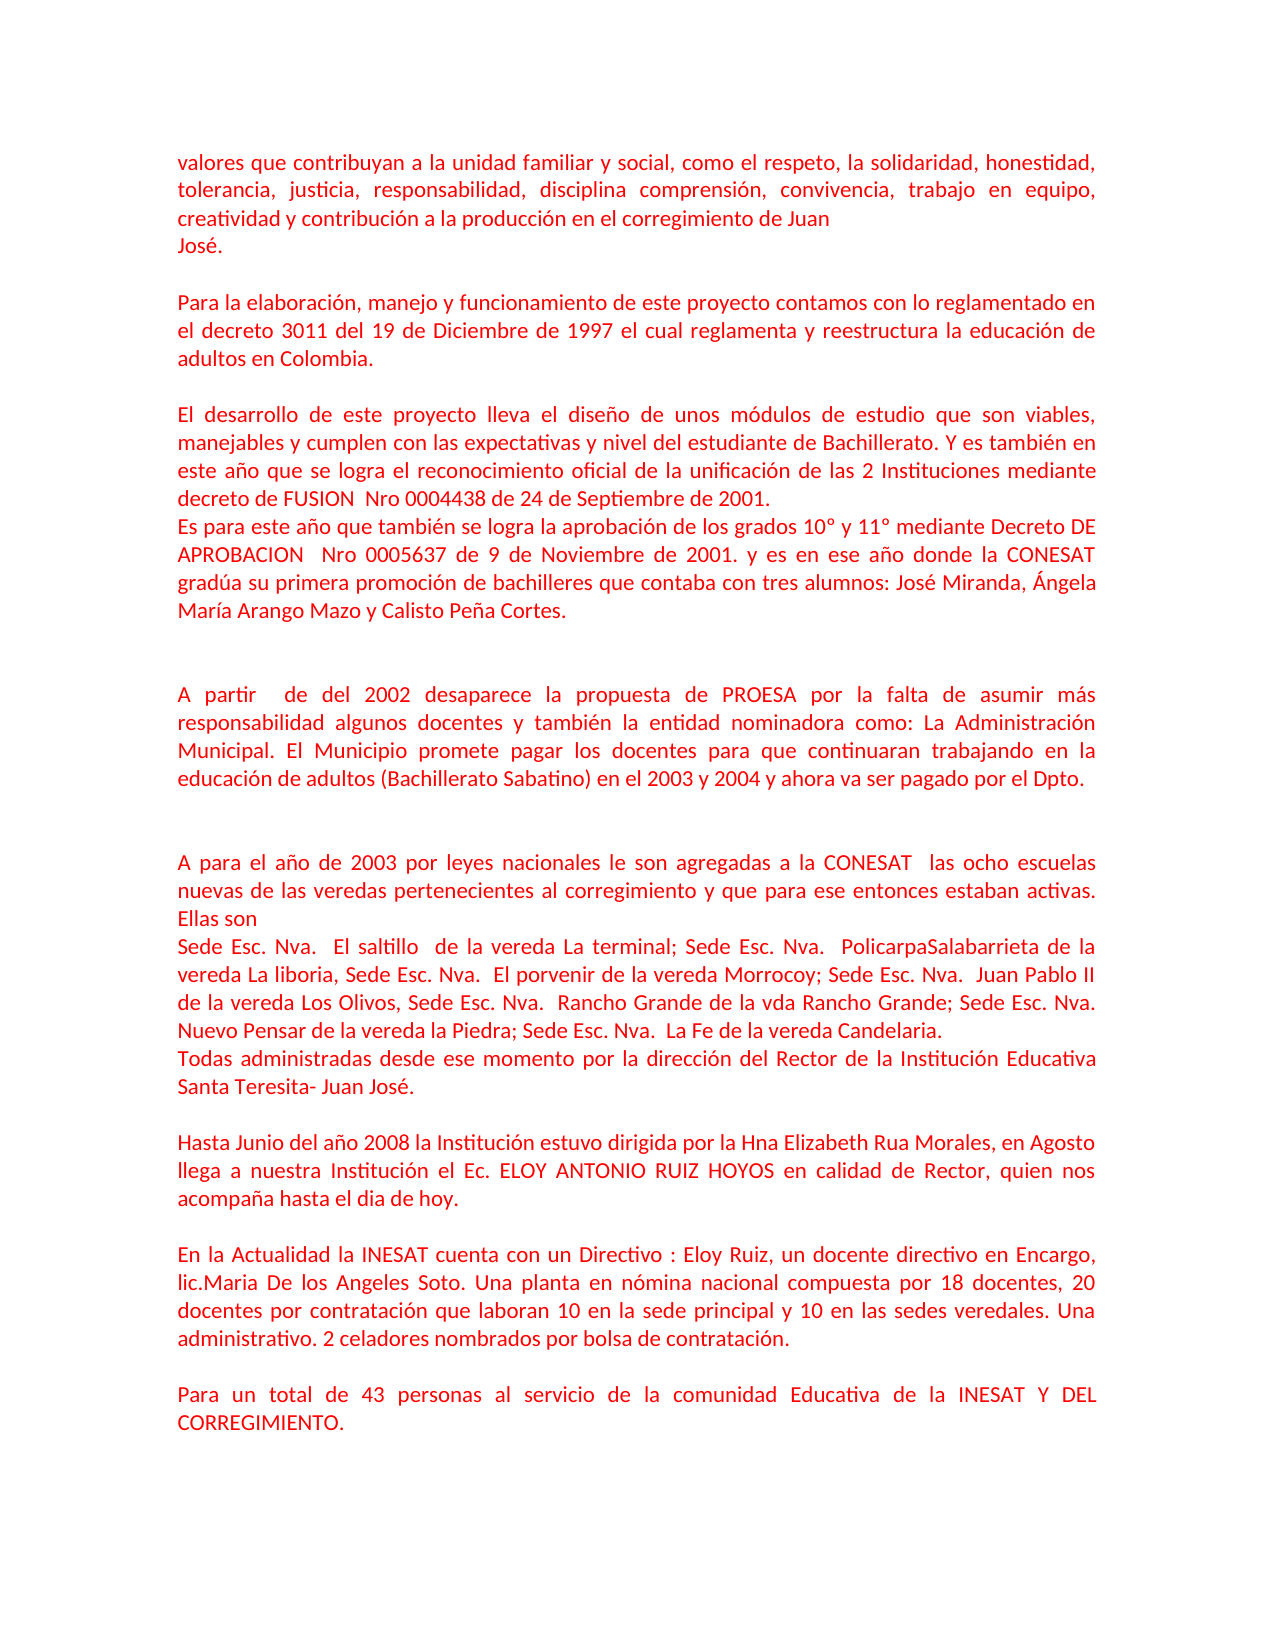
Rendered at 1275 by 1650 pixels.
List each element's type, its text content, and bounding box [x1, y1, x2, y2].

text Para la elaboración, manejo y funcionamiento de este proyecto contamos con lo reglamentado en el decreto 3011 del 19 de Diciembre de 1997 el cual reglamenta y reestructura la educación de adultos en Colombia. [177, 288, 1098, 372]
text Sede Esc. Nva. El saltillo de la vereda La terminal; Sede Esc. Nva. PolicarpaSalabarrieta de la vereda La liboria, Sede Esc. Nva. El porvenir de la vereda Morrocoy; Sede Esc. Nva. Juan Pablo II de la vereda Los Olivos, Sede Esc. Nva. Rancho Grande de la vda Rancho Grande; Sede Esc. Nva. Nuevo Pensar de la vereda la Piedra; Sede Esc. Nva. La Fe de la vereda Candelaria. [177, 932, 1098, 1044]
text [177, 148, 1098, 232]
text Todas administradas desde ese momento por la dirección del Rector de la Institución Educativa Santa Teresita- Juan José. [177, 1044, 1098, 1100]
text Hasta Junio del año 2008 la Institución estuvo dirigida por la Hna Elizabeth Rua Morales, en Agosto llega a nuestra Institución el Ec. ELOY ANTONIO RUIZ HOYOS en calidad de Rector, quien nos acompaña hasta el dia de hoy. [177, 1128, 1098, 1212]
text En la Actualidad la INESAT cuenta con un Directivo : Eloy Ruiz, un docente directivo en Encargo, lic.Maria De los Angeles Soto. Una planta en nómina nacional compuesta por 18 docentes, 20 docentes por contratación que laboran 10 en la sede principal y 10 en las sedes veredales. Una administrativo. 2 celadores nombrados por bolsa de contratación. [177, 1240, 1098, 1352]
text El desarrollo de este proyecto lleva el diseño de unos módulos de estudio que son viables, manejables y cumplen con las expectativas y nivel del estudiante de Bachillerato. Y es también en este año que se logra el reconocimiento oficial de la unificación de las 2 Instituciones mediante decreto de FUSION Nro 0004438 de 24 de Septiembre de 2001. [177, 400, 1098, 512]
text A partir de del 2002 desaparece la propuesta de PROESA por la falta de asumir más responsabilidad algunos docentes y también la entidad nominadora como: La Administración Municipal. El Municipio promete pagar los docentes para que continuaran trabajando en la educación de adultos (Bachillerato Sabatino) en el 2003 y 2004 y ahora va ser pagado por el Dpto. [177, 680, 1098, 792]
text José. [177, 232, 1098, 260]
text Para un total de 43 personas al servicio de la comunidad Educativa de la INESAT Y DEL CORREGIMIENTO. [177, 1381, 1098, 1437]
text A para el año de 2003 por leyes nacionales le son agregadas a la CONESAT las ocho escuelas nuevas de las veredas pertenecientes al corregimiento y que para ese entonces estaban activas. Ellas son [177, 848, 1098, 932]
text Es para este año que también se logra la aprobación de los grados 10º y 11º mediante Decreto DE APROBACION Nro 0005637 de 9 de Noviembre de 2001. y es en ese año donde la CONESAT gradúa su primera promoción de bachilleres que contaba con tres alumnos: José Miranda, Ángela María Arango Mazo y Calisto Peña Cortes. [177, 512, 1098, 624]
